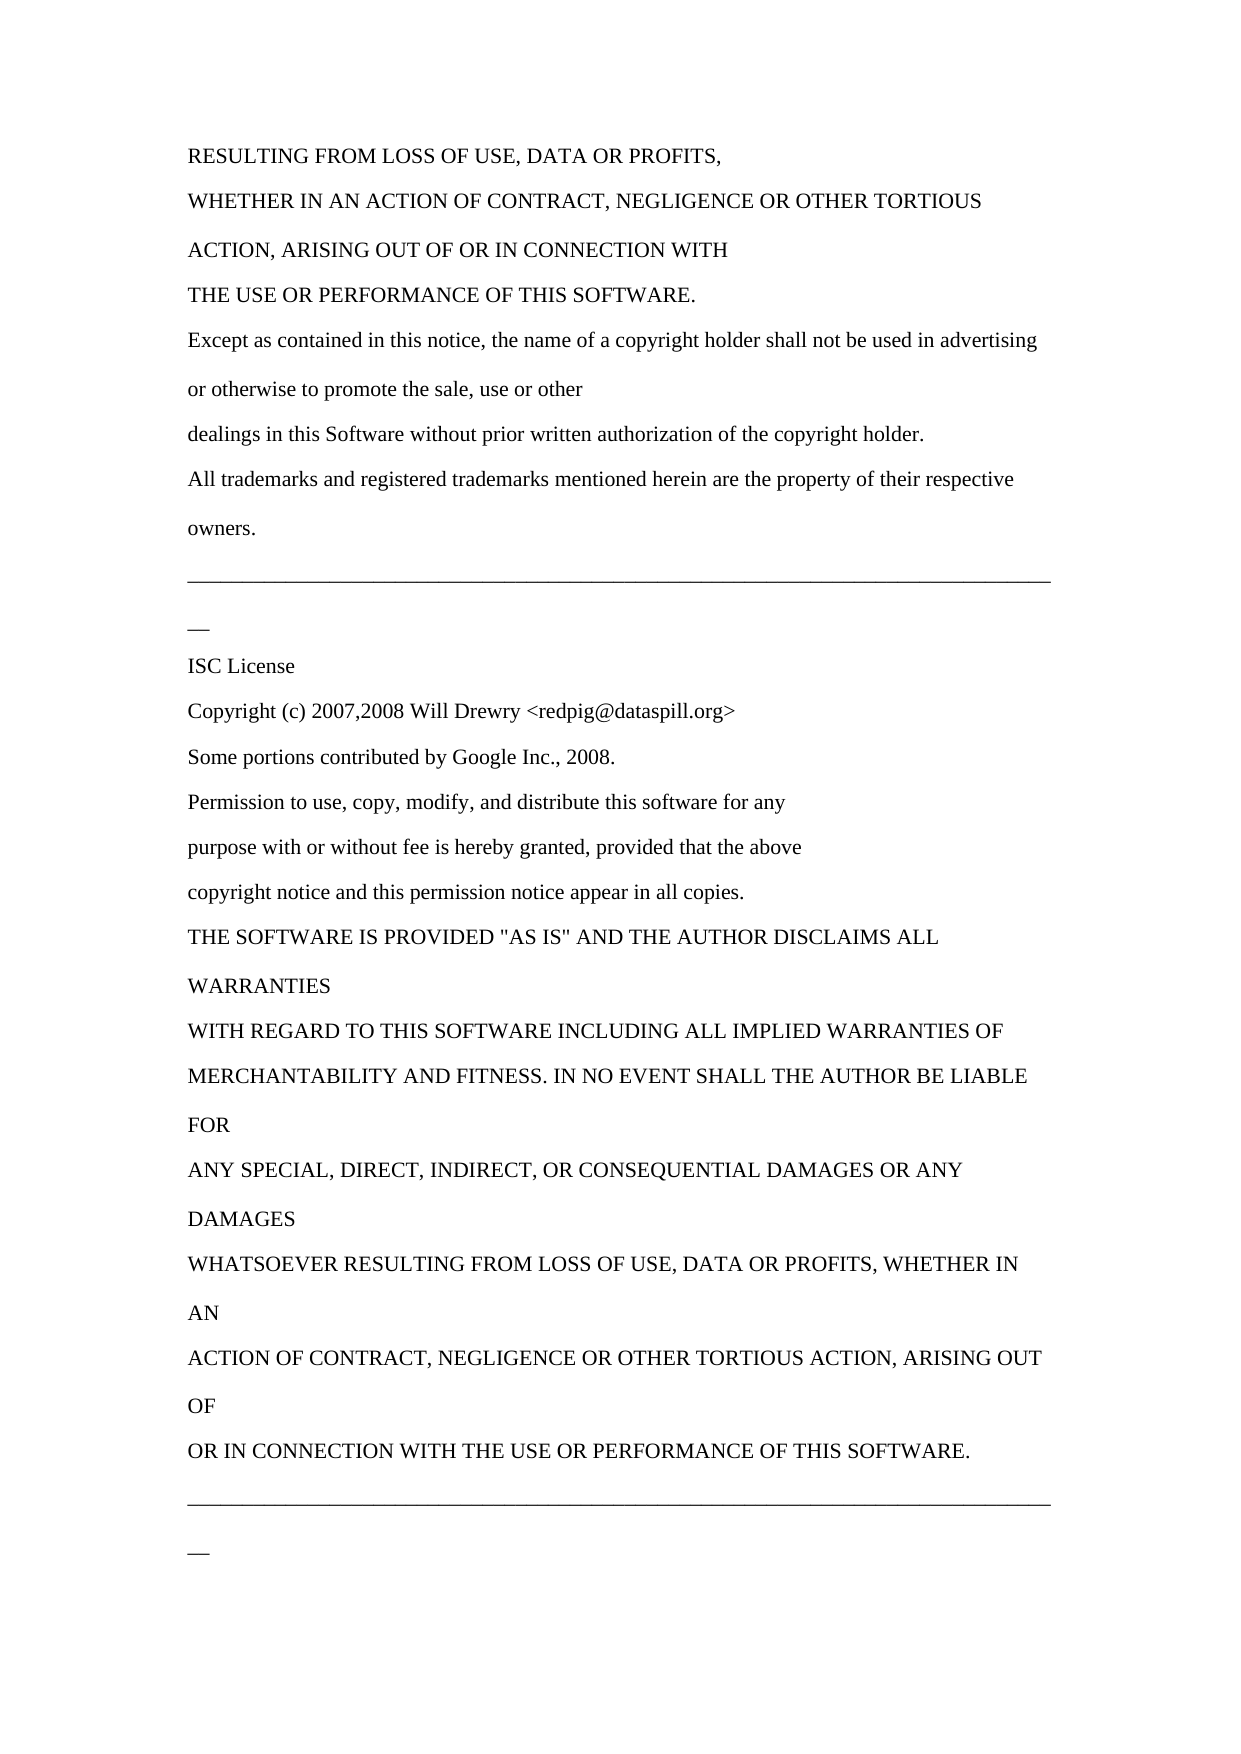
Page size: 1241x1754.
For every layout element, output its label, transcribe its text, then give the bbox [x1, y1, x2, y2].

text ACTION OF CONTRACT, NEGLIGENCE OR OTHER TORTIOUS ACTION, ARISING OUT OF [187, 1341, 1053, 1422]
text Copyright (c) 2007,2008 Will Drewry <redpig@dataspill.org> [187, 695, 1053, 727]
text WHATSOEVER RESULTING FROM LOSS OF USE, DATA OR PROFITS, WHETHER IN AN [187, 1247, 1053, 1328]
text WHETHER IN AN ACTION OF CONTRACT, NEGLIGENCE OR OTHER TORTIOUS ACTION, ARISING OUT OF OR IN CONNECTION WITH [187, 184, 1053, 265]
text copyright notice and this permission notice appear in all copies. [187, 875, 1053, 908]
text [187, 139, 1053, 172]
text purpose with or without fee is hereby granted, provided that the above [187, 830, 1053, 863]
text dealings in this Software without prior written authorization of the copyright holder. [187, 417, 1053, 449]
text ANY SPECIAL, DIRECT, INDIRECT, OR CONSEQUENTIAL DAMAGES OR ANY DAMAGES [187, 1153, 1053, 1234]
text THE USE OR PERFORMANCE OF THIS SOFTWARE. [187, 278, 1053, 311]
text THE SOFTWARE IS PROVIDED "AS IS" AND THE AUTHOR DISCLAIMS ALL WARRANTIES [187, 920, 1053, 1002]
text All trademarks and registered trademarks mentioned herein are the property of their respective owners. [187, 462, 1053, 543]
text Some portions contributed by Google Inc., 2008. [187, 740, 1053, 772]
text Except as contained in this notice, the name of a copyright holder shall not be used in advertising or otherwise to promote the sale, use or other [187, 323, 1053, 404]
text _________________________________________________________________________________ [187, 556, 1053, 637]
text _________________________________________________________________________________ [187, 1480, 1053, 1561]
text WITH REGARD TO THIS SOFTWARE INCLUDING ALL IMPLIED WARRANTIES OF [187, 1014, 1053, 1047]
text OR IN CONNECTION WITH THE USE OR PERFORMANCE OF THIS SOFTWARE. [187, 1435, 1053, 1467]
text Permission to use, copy, modify, and distribute this software for any [187, 785, 1053, 818]
text MERCHANTABILITY AND FITNESS. IN NO EVENT SHALL THE AUTHOR BE LIABLE FOR [187, 1059, 1053, 1141]
text ISC License [187, 650, 1053, 682]
